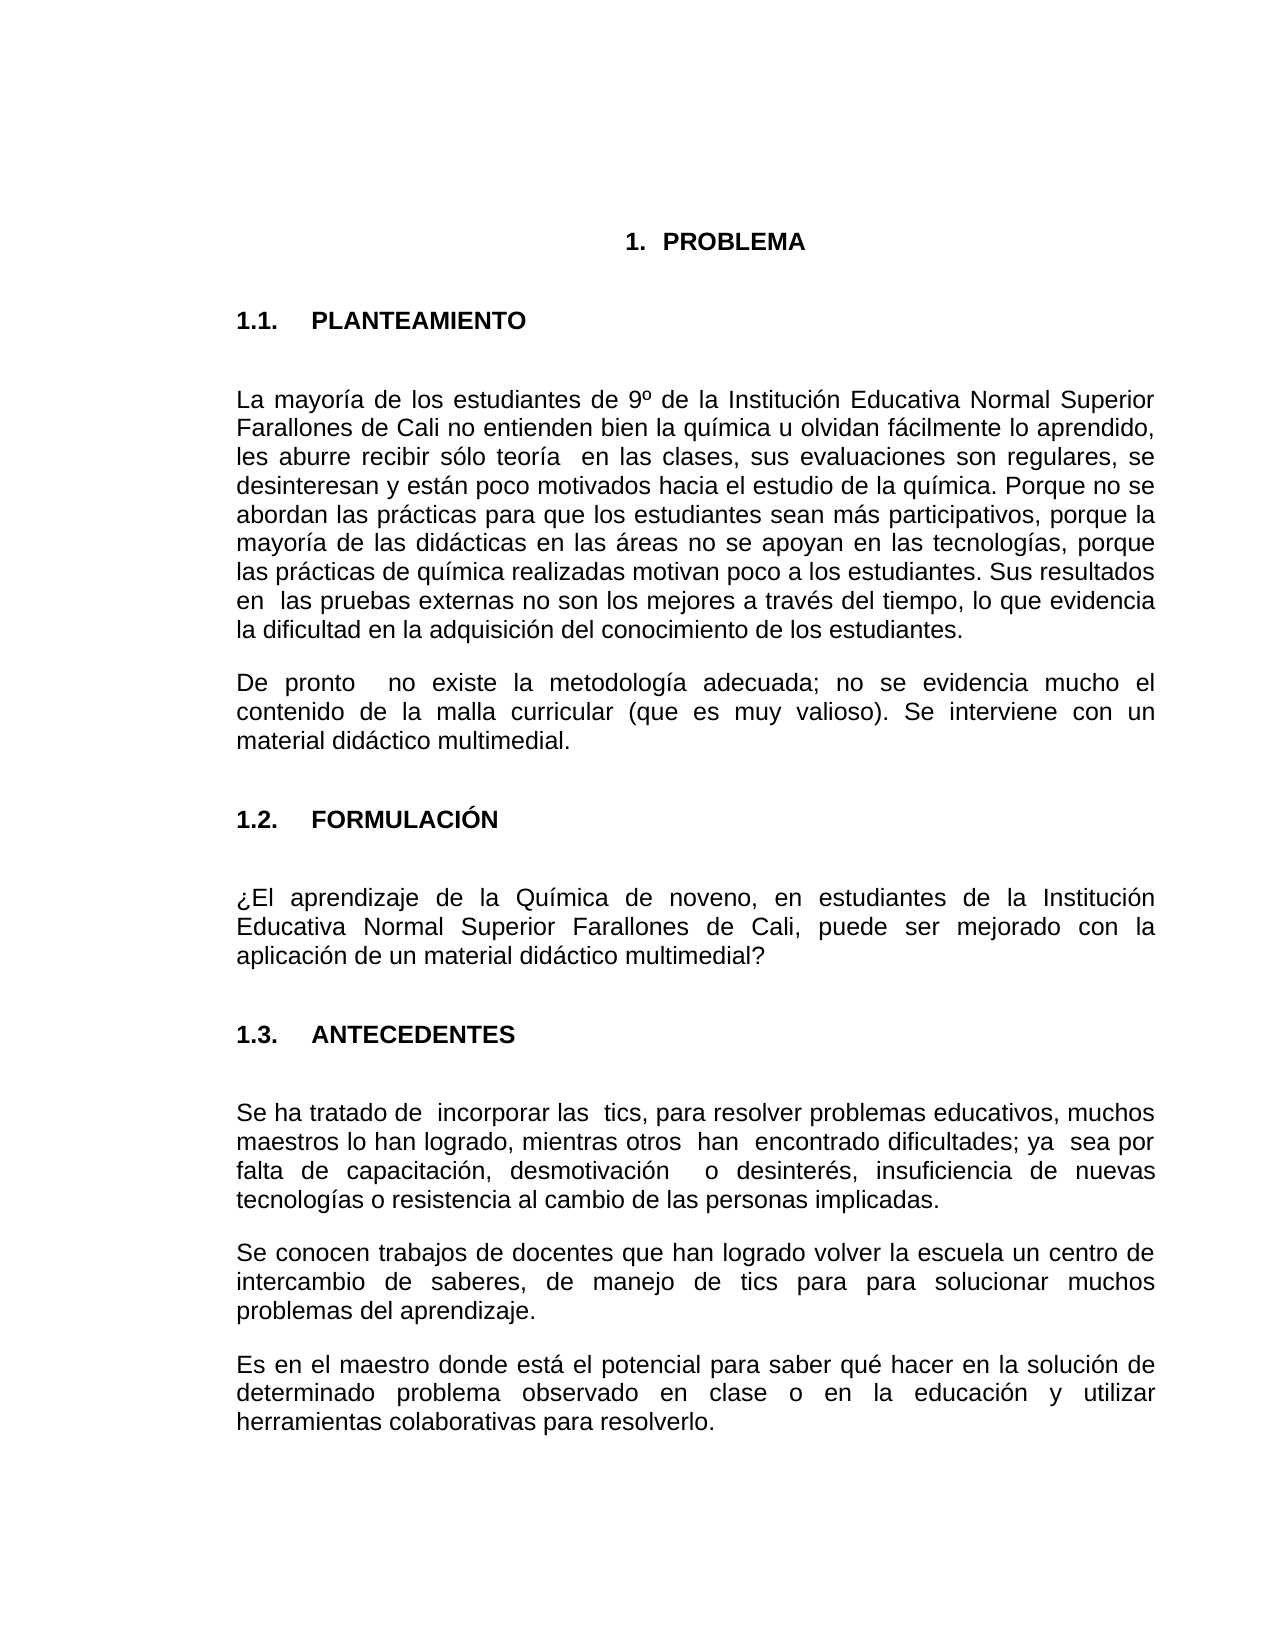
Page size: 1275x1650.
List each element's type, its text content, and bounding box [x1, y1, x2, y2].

text Se conocen trabajos de docentes que han logrado volver la escuela un centro de intercambio de saberes, de manejo de tics para para solucionar muchos problemas del aprendizaje. [236, 1238, 1157, 1325]
text La mayoría de los estudiantes de 9º de la Institución Educativa Normal Superior Farallones de Cali no entienden bien la química u olvidan fácilmente lo aprendido, les aburre recibir sólo teoría en las clases, sus evaluaciones son regulares, se desinteresan y están poco motivados hacia el estudio de la química. Porque no se abordan las prácticas para que los estudiantes sean más participativos, porque la mayoría de las didácticas en las áreas no se apoyan en las tecnologías, porque las prácticas de química realizadas motivan poco a los estudiantes. Sus resultados en las pruebas externas no son los mejores a través del tiempo, lo que evidencia la dificultad en la adquisición del conocimiento de los estudiantes. [236, 385, 1157, 643]
text ¿El aprendizaje de la Química de noveno, en estudiantes de la Institución Educativa Normal Superior Farallones de Cali, puede ser mejorado con la aplicación de un material didáctico multimedial? [236, 883, 1157, 970]
text Es en el maestro donde está el potencial para saber qué hacer en la solución de determinado problema observado en clase o en la educación y utilizar herramientas colaborativas para resolverlo. [236, 1350, 1157, 1436]
subtitle PLANTEAMIENTO [236, 306, 1157, 335]
subtitle FORMULACIÓN [236, 805, 1157, 833]
text De pronto no existe la metodología adecuada; no se evidencia mucho el contenido de la malla curricular (que es muy valioso). Se interviene con un material didáctico multimedial. [236, 668, 1157, 755]
subtitle ANTECEDENTES [236, 1020, 1157, 1048]
text Se ha tratado de incorporar las tics, para resolver problemas educativos, muchos maestros lo han logrado, mientras otros han encontrado dificultades; ya sea por falta de capacitación, desmotivación o desinterés, insuficiencia de nuevas tecnologías o resistencia al cambio de las personas implicadas. [236, 1098, 1157, 1213]
subtitle PROBLEMA [274, 227, 1157, 256]
